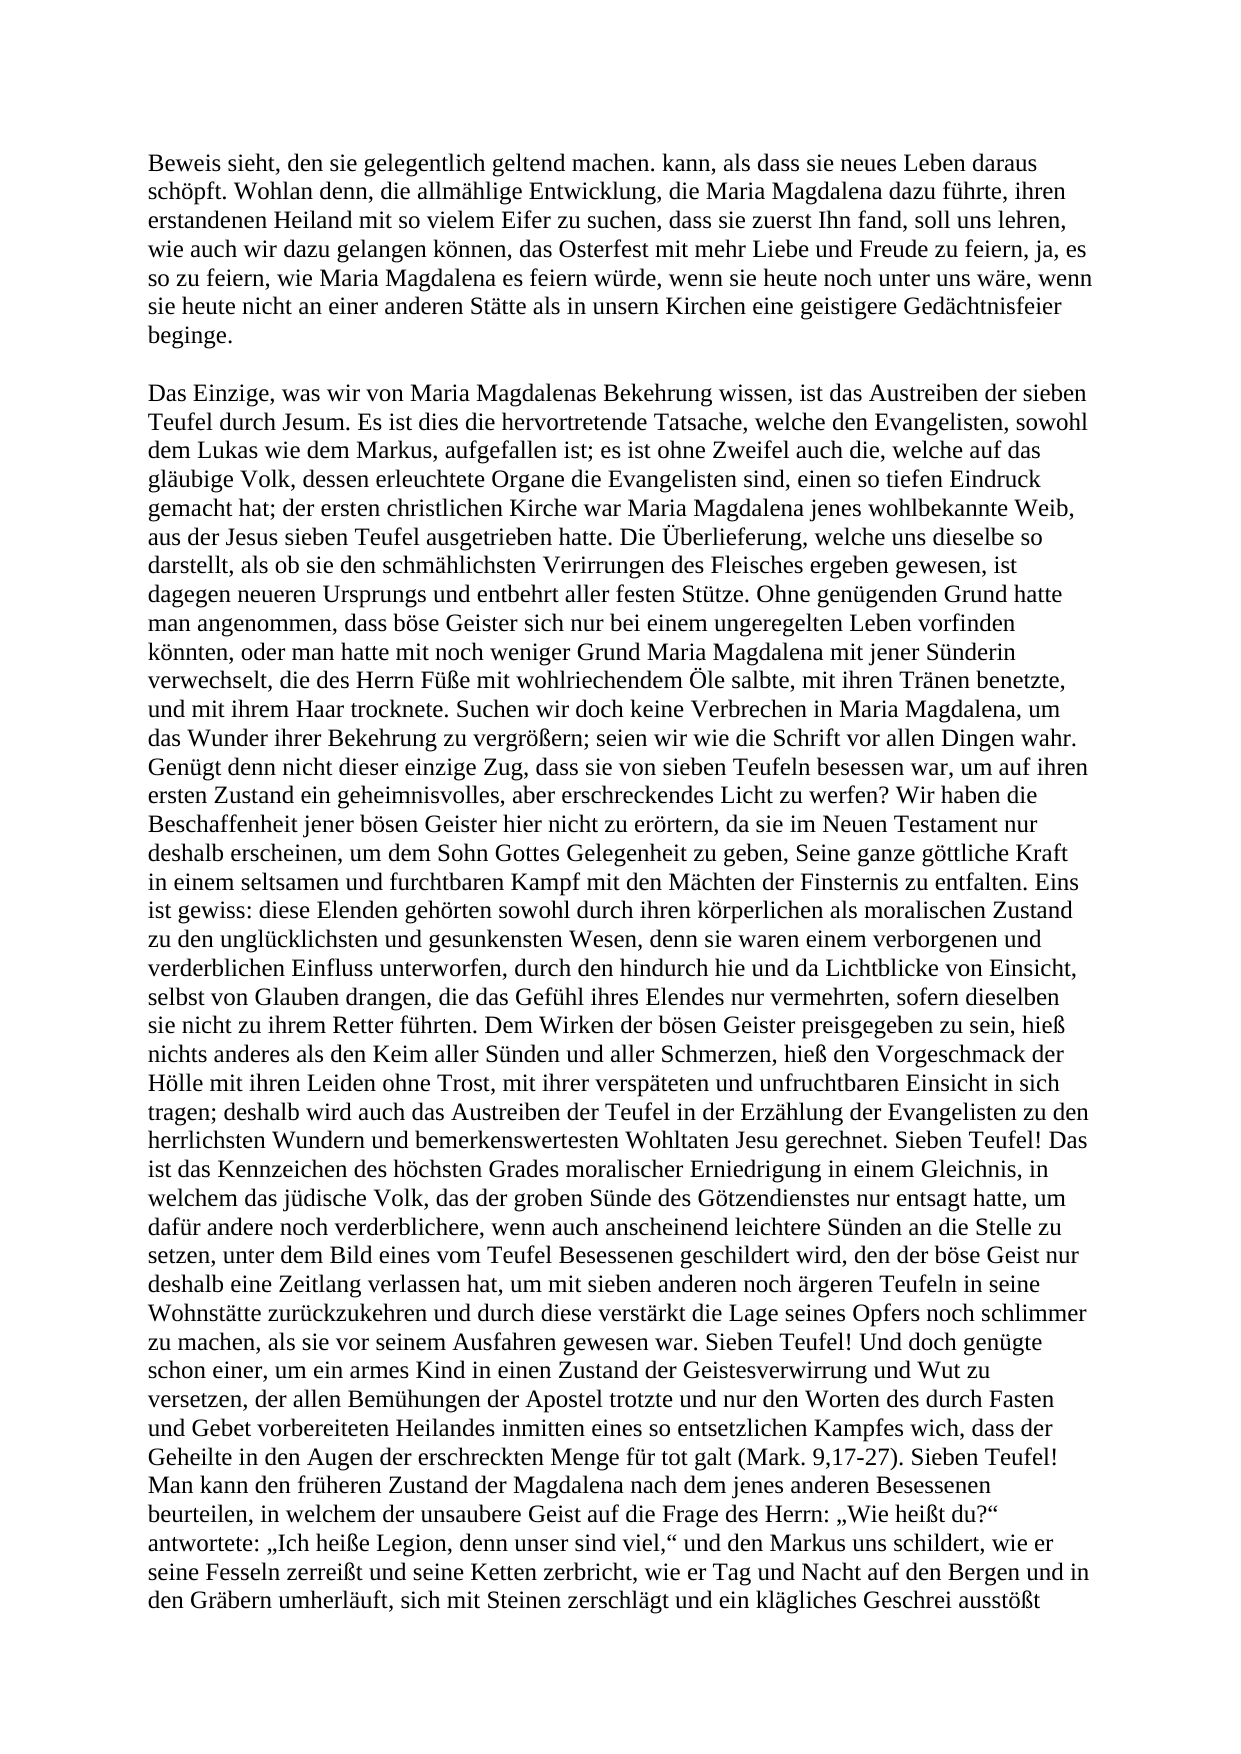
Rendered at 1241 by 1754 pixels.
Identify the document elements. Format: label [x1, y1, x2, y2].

text [148, 148, 1093, 349]
text [148, 378, 1093, 1614]
